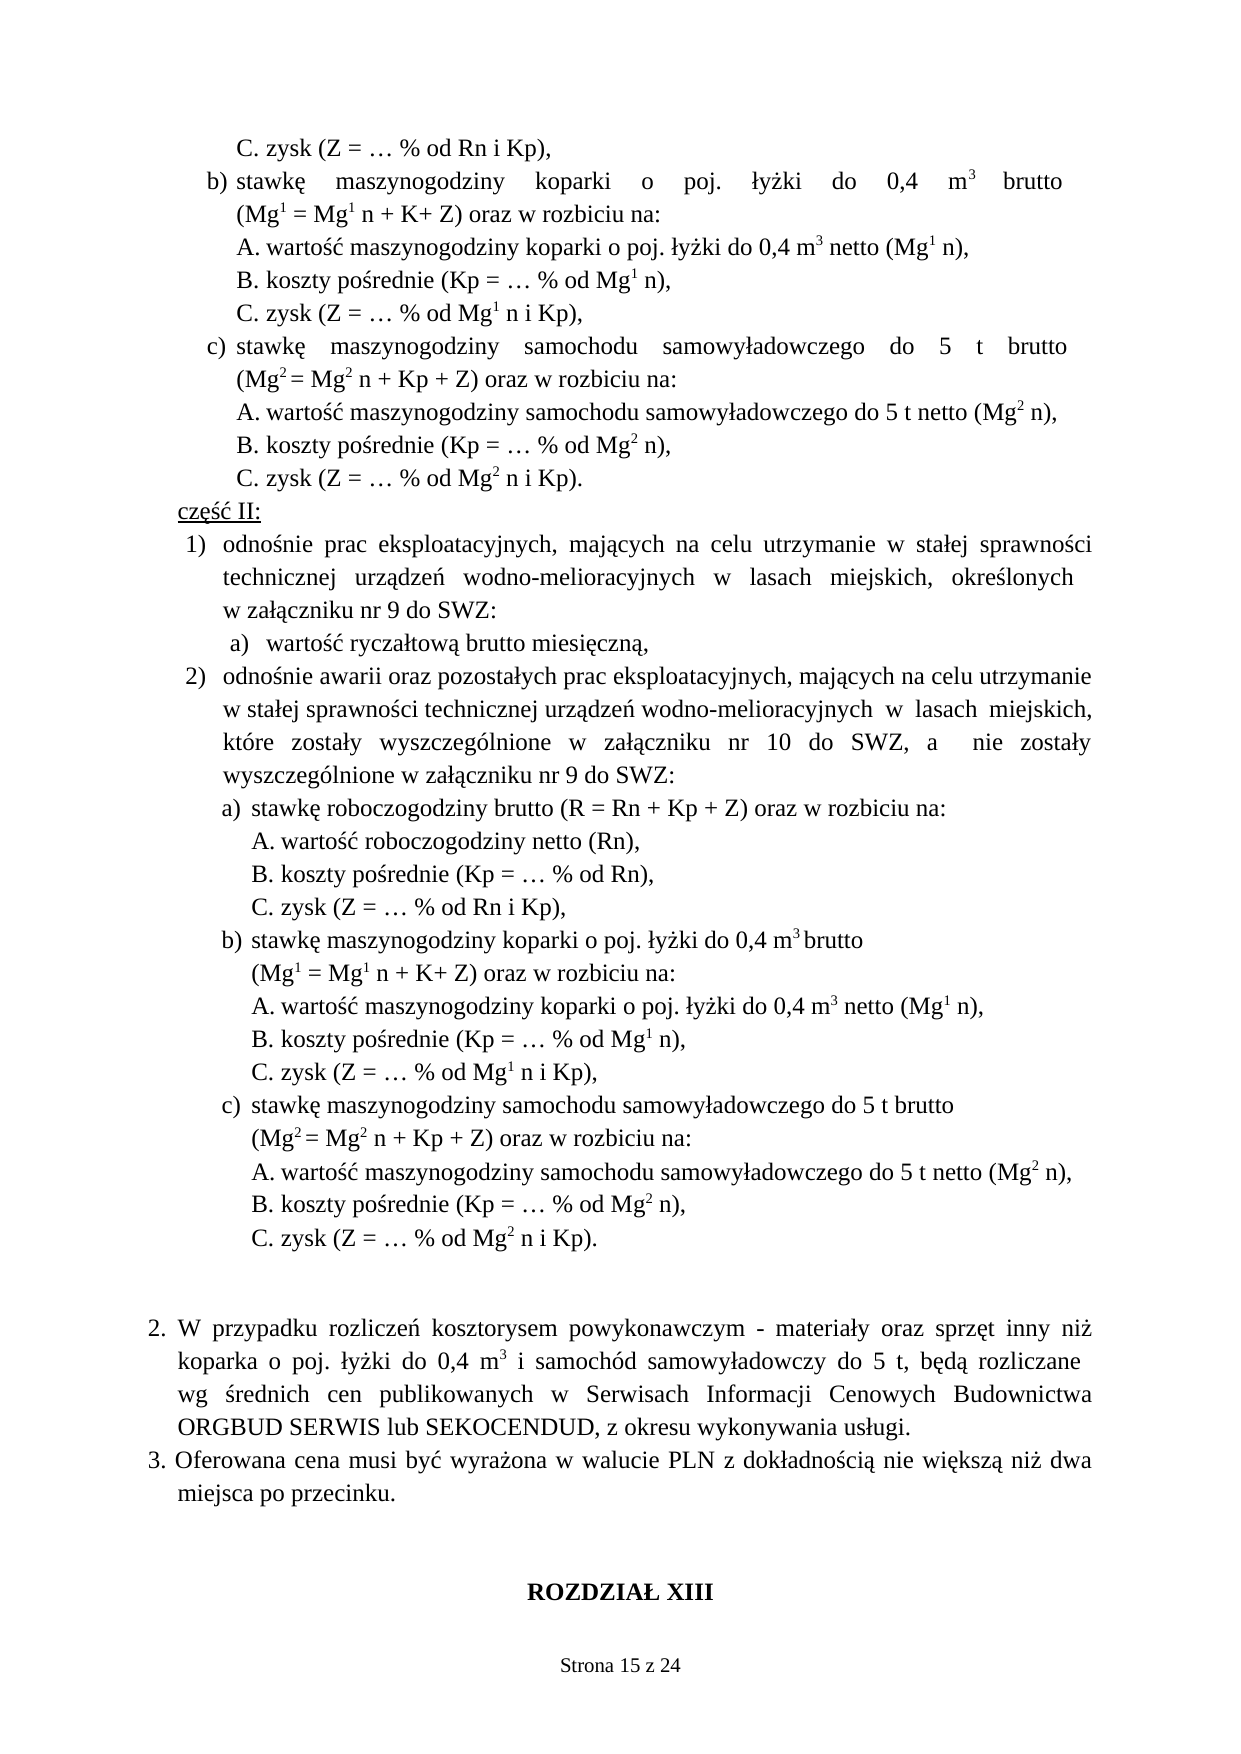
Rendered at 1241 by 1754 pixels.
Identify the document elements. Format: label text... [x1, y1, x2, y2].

text 3. Oferowana cena musi być wyrażona w walucie PLN z dokładnością nie większą niż dwa miejsca po przecinku. [148, 1445, 1093, 1507]
list wartość maszynogodziny samochodu samowyładowczego do 5 t netto (Mg2 n), [223, 1157, 1093, 1185]
list odnośnie prac eksploatacyjnych, mających na celu utrzymanie w stałej sprawności technicznej urządzeń wodno-melioracyjnych w lasach miejskich, określonych w załączniku nr 9 do SWZ: [185, 529, 1093, 624]
list wartość maszynogodziny koparki o poj. łyżki do 0,4 m3 netto (Mg1 n), [251, 991, 1093, 1020]
list stawkę maszynogodziny koparki o poj. łyżki do 0,4 m3 brutto (Mg1 = Mg1 n + K+ Z) oraz w rozbiciu na: [207, 166, 1093, 228]
list koszty pośrednie (Kp = … % od Mg2 n), [223, 1189, 1093, 1218]
list wartość maszynogodziny samochodu samowyładowczego do 5 t netto (Mg2 n), [223, 397, 1093, 426]
list wartość maszynogodziny koparki o poj. łyżki do 0,4 m3 netto (Mg1 n), [223, 232, 1093, 261]
list zysk (Z = … % od Mg2 n i Kp). [223, 463, 1093, 492]
list koszty pośrednie (Kp = … % od Mg1 n), [223, 265, 1093, 294]
list W przypadku rozliczeń kosztorysem powykonawczym - materiały oraz sprzęt inny niż koparka o poj. łyżki do 0,4 m3 i samochód samowyładowczy do 5 t, będą rozliczane wg średnich cen publikowanych w Serwisach Informacji Cenowych Budownictwa ORGBUD SERWIS lub SEKOCENDUD, z okresu wykonywania usługi. [148, 1313, 1093, 1441]
list stawkę maszynogodziny samochodu samowyładowczego do 5 t brutto [221, 1091, 1093, 1119]
list zysk (Z = … % od Mg1 n i Kp), [251, 1057, 1093, 1086]
list (Mg1 = Mg1 n + K+ Z) oraz w rozbiciu na: [251, 958, 1093, 987]
list zysk (Z = … % od Rn i Kp), [251, 892, 1093, 921]
text ROZDZIAŁ XIII [148, 1577, 1093, 1606]
list zysk (Z = … % od Mg1 n i Kp), [223, 298, 1093, 327]
list stawkę roboczogodziny brutto (R = Rn + Kp + Z) oraz w rozbiciu na: [221, 793, 1093, 822]
list wartość ryczałtową brutto miesięczną, [229, 628, 1093, 657]
list koszty pośrednie (Kp = … % od Mg2 n), [223, 430, 1093, 459]
list odnośnie awarii oraz pozostałych prac eksploatacyjnych, mających na celu utrzymanie w stałej sprawności technicznej urządzeń wodno-melioracyjnych w lasach miejskich, które zostały wyszczególnione w załączniku nr 10 do SWZ, a nie zostały wyszczególnione w załączniku nr 9 do SWZ: [185, 661, 1093, 789]
list stawkę maszynogodziny samochodu samowyładowczego do 5 t brutto (Mg2 = Mg2 n + Kp + Z) oraz w rozbiciu na: [207, 331, 1093, 393]
list zysk (Z = … % od Mg2 n i Kp). [223, 1223, 1093, 1251]
list zysk (Z = … % od Rn i Kp), [223, 133, 1093, 162]
text część II: [177, 496, 1093, 525]
list stawkę maszynogodziny koparki o poj. łyżki do 0,4 m3 brutto [221, 925, 1093, 954]
list wartość roboczogodziny netto (Rn), [251, 826, 1093, 855]
list koszty pośrednie (Kp = … % od Rn), [251, 859, 1093, 888]
list (Mg2 = Mg2 n + Kp + Z) oraz w rozbiciu na: [251, 1123, 1093, 1152]
list koszty pośrednie (Kp = … % od Mg1 n), [251, 1024, 1093, 1053]
